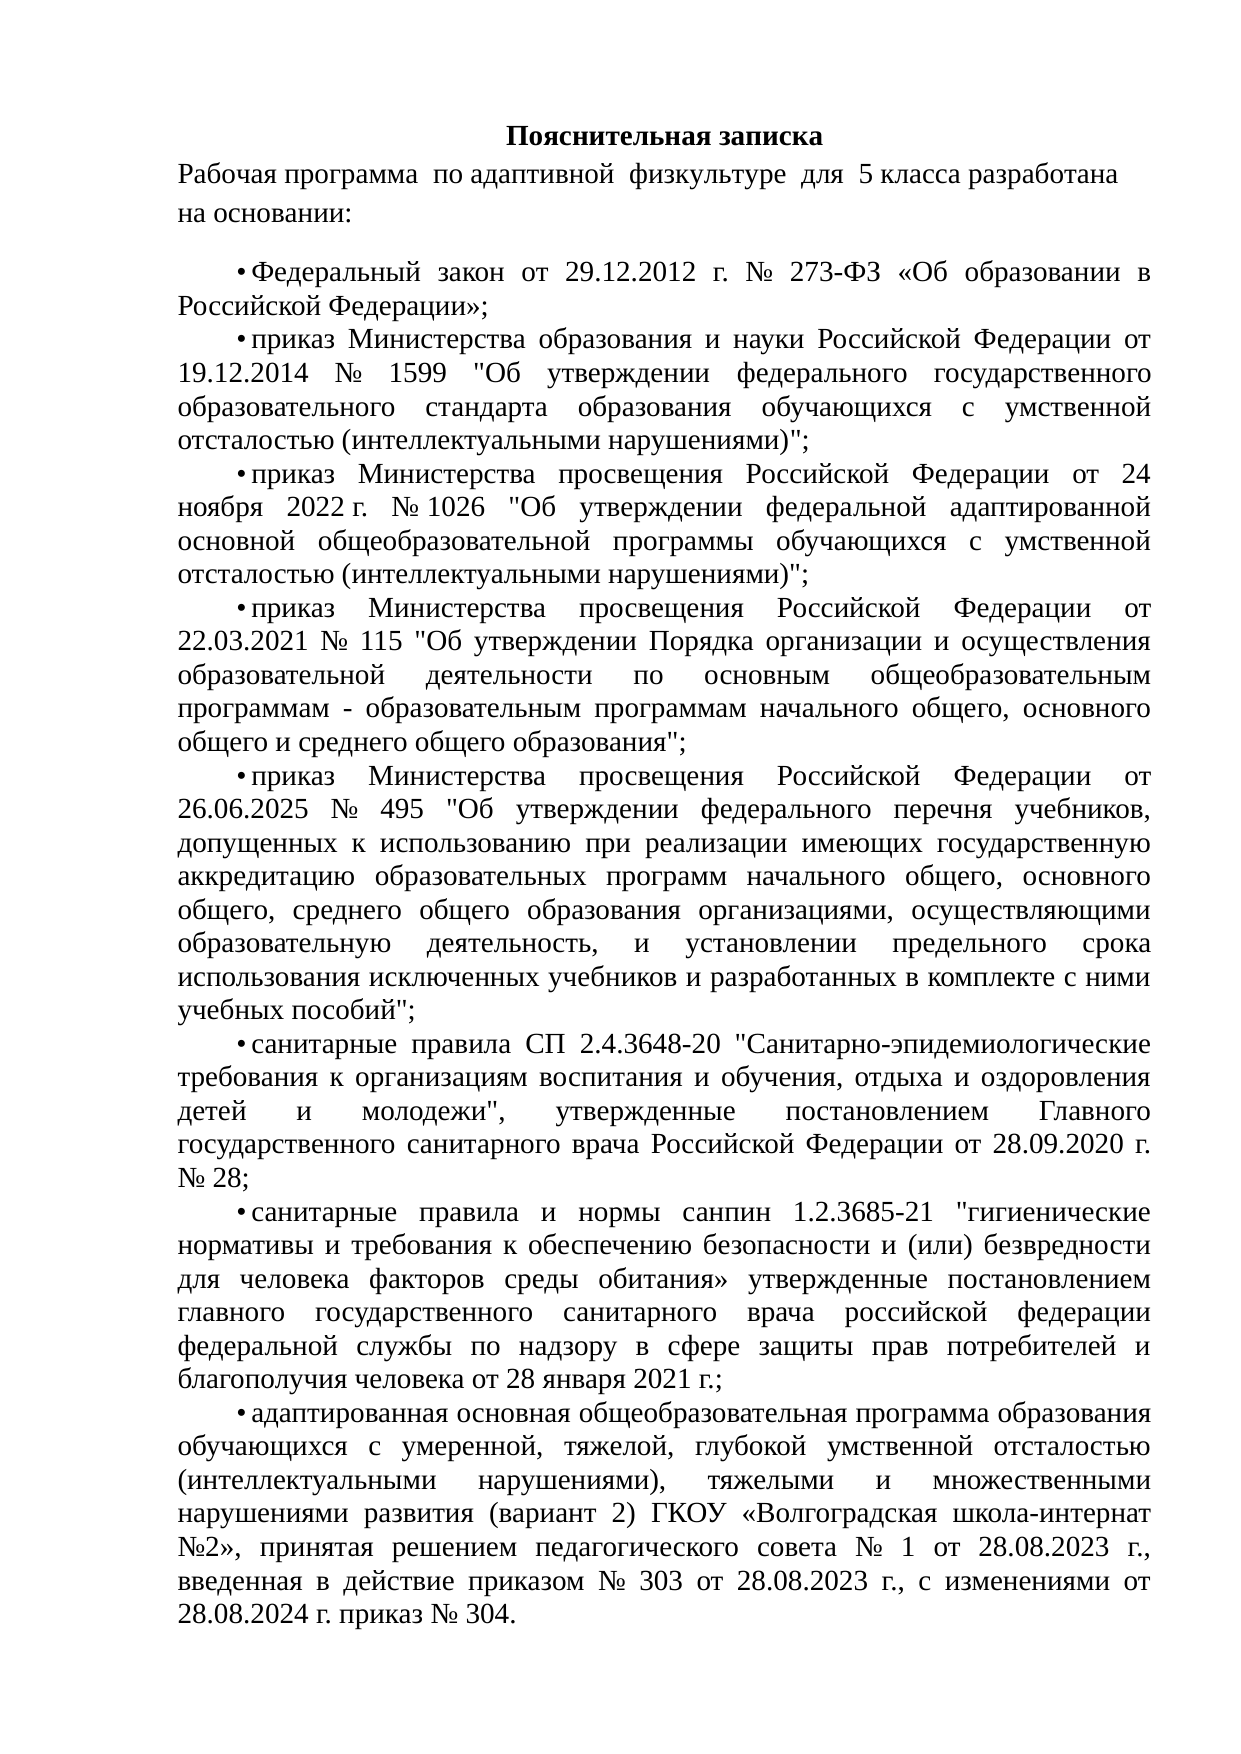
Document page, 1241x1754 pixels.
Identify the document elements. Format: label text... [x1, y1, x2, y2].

list санитарные правила СП 2.4.3648-20 "Санитарно-эпидемиологические требования к организациям воспитания и обучения, отдыха и оздоровления детей и молодежи", утвержденные постановлением Главного государственного санитарного врача Российской Федерации от 28.09.2020 г. № 28; [177, 1026, 1152, 1194]
list приказ Министерства просвещения Российской Федерации от 24 ноября 2022 г. № 1026 "Об утверждении федеральной адаптированной основной общеобразовательной программы обучающихся с умственной отсталостью (интеллектуальными нарушениями)"; [177, 456, 1152, 590]
list приказ Министерства образования и науки Российской Федерации от 19.12.2014 № 1599 "Об утверждении федерального государственного образовательного стандарта образования обучающихся с умственной отсталостью (интеллектуальными нарушениями)"; [177, 322, 1152, 456]
list приказ Министерства просвещения Российской Федерации от 26.06.2025 № 495 "Об утверждении федерального перечня учебников, допущенных к использованию при реализации имеющих государственную аккредитацию образовательных программ начального общего, основного общего, среднего общего образования организациями, осуществляющими образовательную деятельность, и установлении предельного срока использования исключенных учебников и разработанных в комплекте с ними учебных пособий"; [177, 758, 1152, 1026]
list адаптированная основная общеобразовательная программа образования обучающихся с умеренной, тяжелой, глубокой умственной отсталостью (интеллектуальными нарушениями), тяжелыми и множественными нарушениями развития (вариант 2) ГКОУ «Волгоградская школа-интернат №2», принятая решением педагогического совета № 1 от 28.08.2023 г., введенная в действие приказом № 303 от 28.08.2023 г., с изменениями от 28.08.2024 г. приказ № 304. [177, 1395, 1152, 1630]
list Федеральный закон от 29.12.2012 г. № 273-ФЗ «Об образовании в Российской Федерации»; [177, 254, 1152, 322]
list санитарные правила и нормы санпин 1.2.3685-21 "гигиенические нормативы и требования к обеспечению безопасности и (или) безвредности для человека факторов среды обитания» утвержденные постановлением главного государственного санитарного врача российской федерации федеральной службы по надзору в сфере защиты прав потребителей и благополучия человека от 28 января 2021 г.; [177, 1194, 1152, 1395]
list приказ Министерства просвещения Российской Федерации от 22.03.2021 № 115 "Об утверждении Порядка организации и осуществления образовательной деятельности по основным общеобразовательным программам - образовательным программам начального общего, основного общего и среднего общего образования"; [177, 590, 1152, 758]
text Рабочая программа по адаптивной физкультуре для 5 класса разработана на основании: [177, 157, 1152, 229]
text Пояснительная записка [177, 118, 1152, 152]
